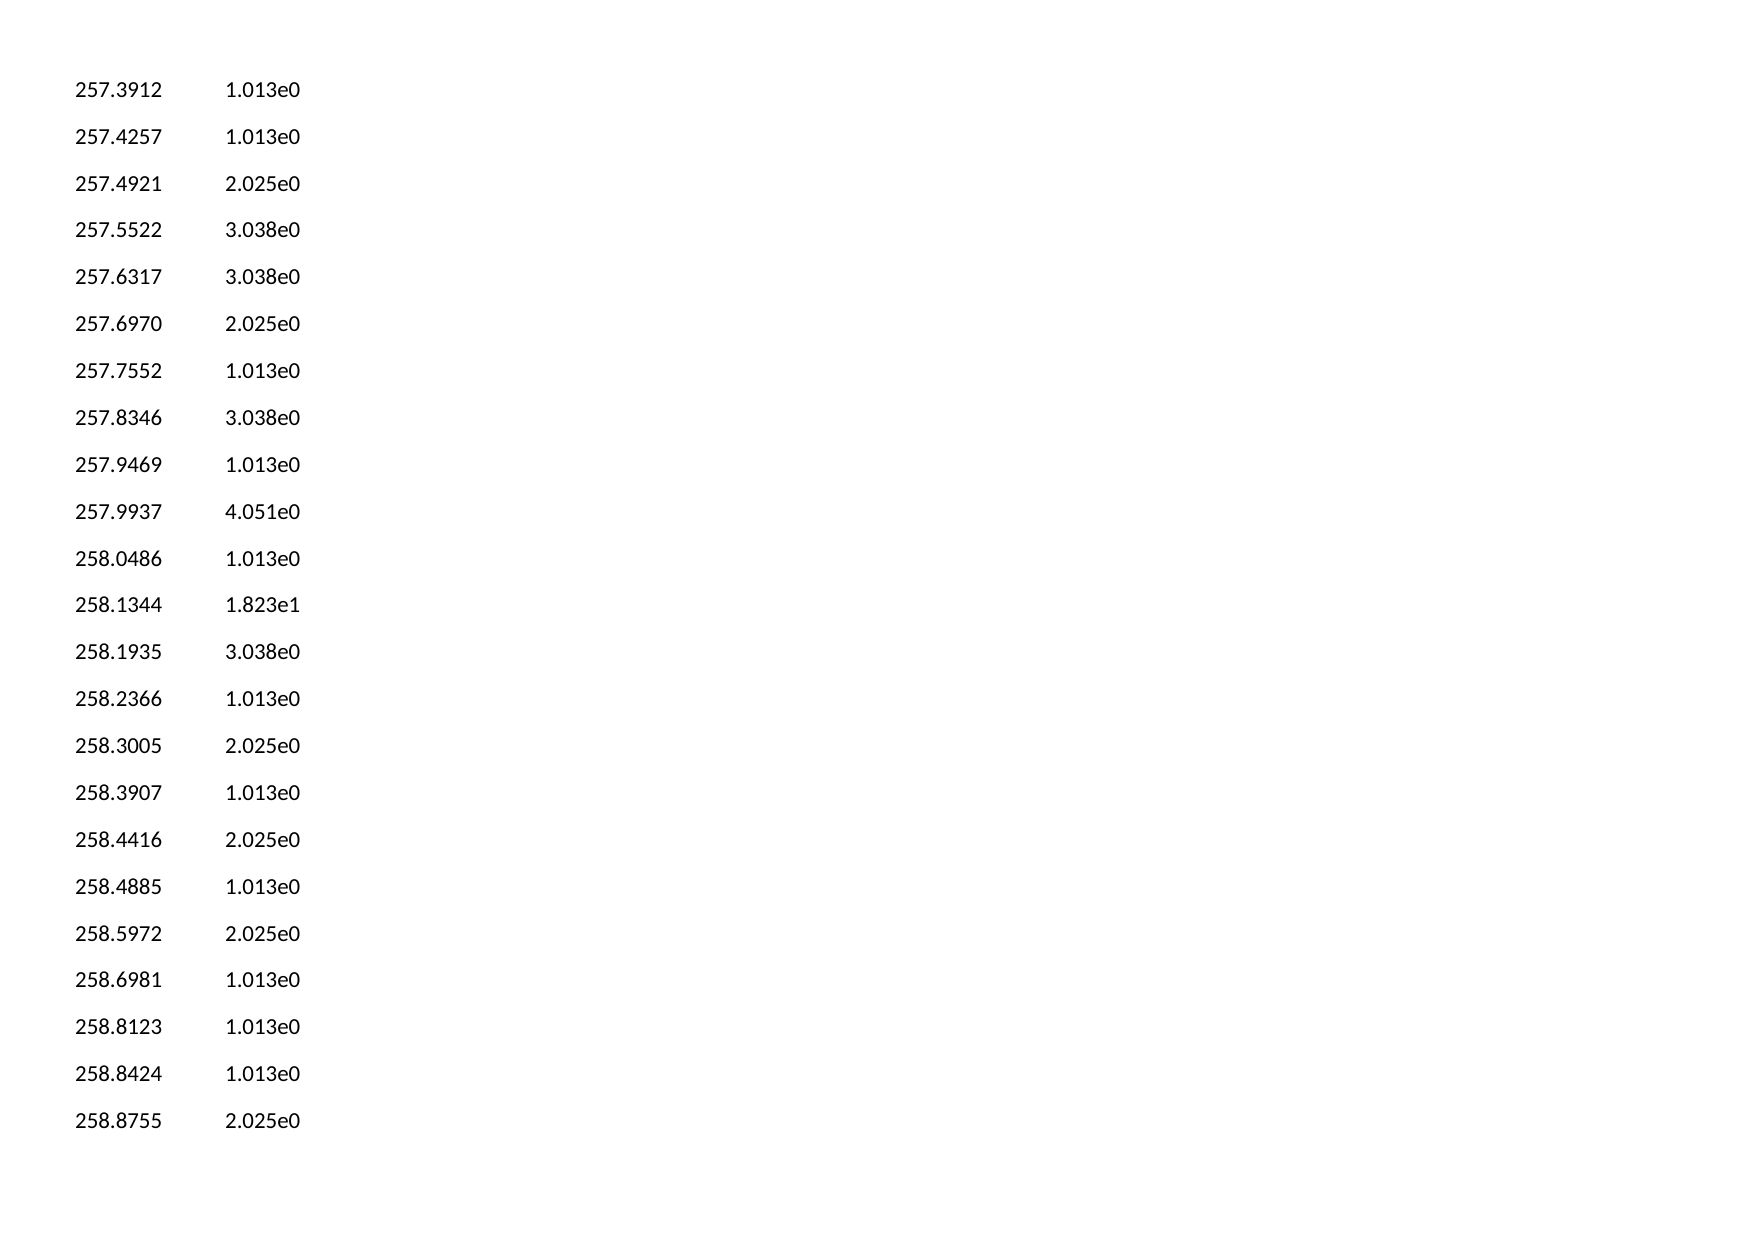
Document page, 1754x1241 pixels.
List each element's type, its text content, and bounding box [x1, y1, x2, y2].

text 258.8424 1.013e0 [75, 1059, 1679, 1087]
text 257.3912 1.013e0 [75, 75, 1679, 103]
text 257.7552 1.013e0 [75, 356, 1679, 384]
text 257.9937 4.051e0 [75, 497, 1679, 525]
text 258.3005 2.025e0 [75, 731, 1679, 759]
text 258.6981 1.013e0 [75, 966, 1679, 994]
text 258.3907 1.013e0 [75, 778, 1679, 806]
text 258.4416 2.025e0 [75, 825, 1679, 853]
text 258.1344 1.823e1 [75, 591, 1679, 619]
text 258.0486 1.013e0 [75, 544, 1679, 572]
text 257.6317 3.038e0 [75, 262, 1679, 291]
text 257.4257 1.013e0 [75, 122, 1679, 150]
text 258.1935 3.038e0 [75, 637, 1679, 666]
text 258.5972 2.025e0 [75, 919, 1679, 947]
text 257.8346 3.038e0 [75, 403, 1679, 431]
text 257.5522 3.038e0 [75, 216, 1679, 244]
text 258.2366 1.013e0 [75, 684, 1679, 712]
text 258.4885 1.013e0 [75, 872, 1679, 900]
text 257.6970 2.025e0 [75, 309, 1679, 337]
text 257.9469 1.013e0 [75, 450, 1679, 478]
text 257.4921 2.025e0 [75, 169, 1679, 197]
text 258.8123 1.013e0 [75, 1012, 1679, 1041]
text 258.8755 2.025e0 [75, 1106, 1679, 1134]
